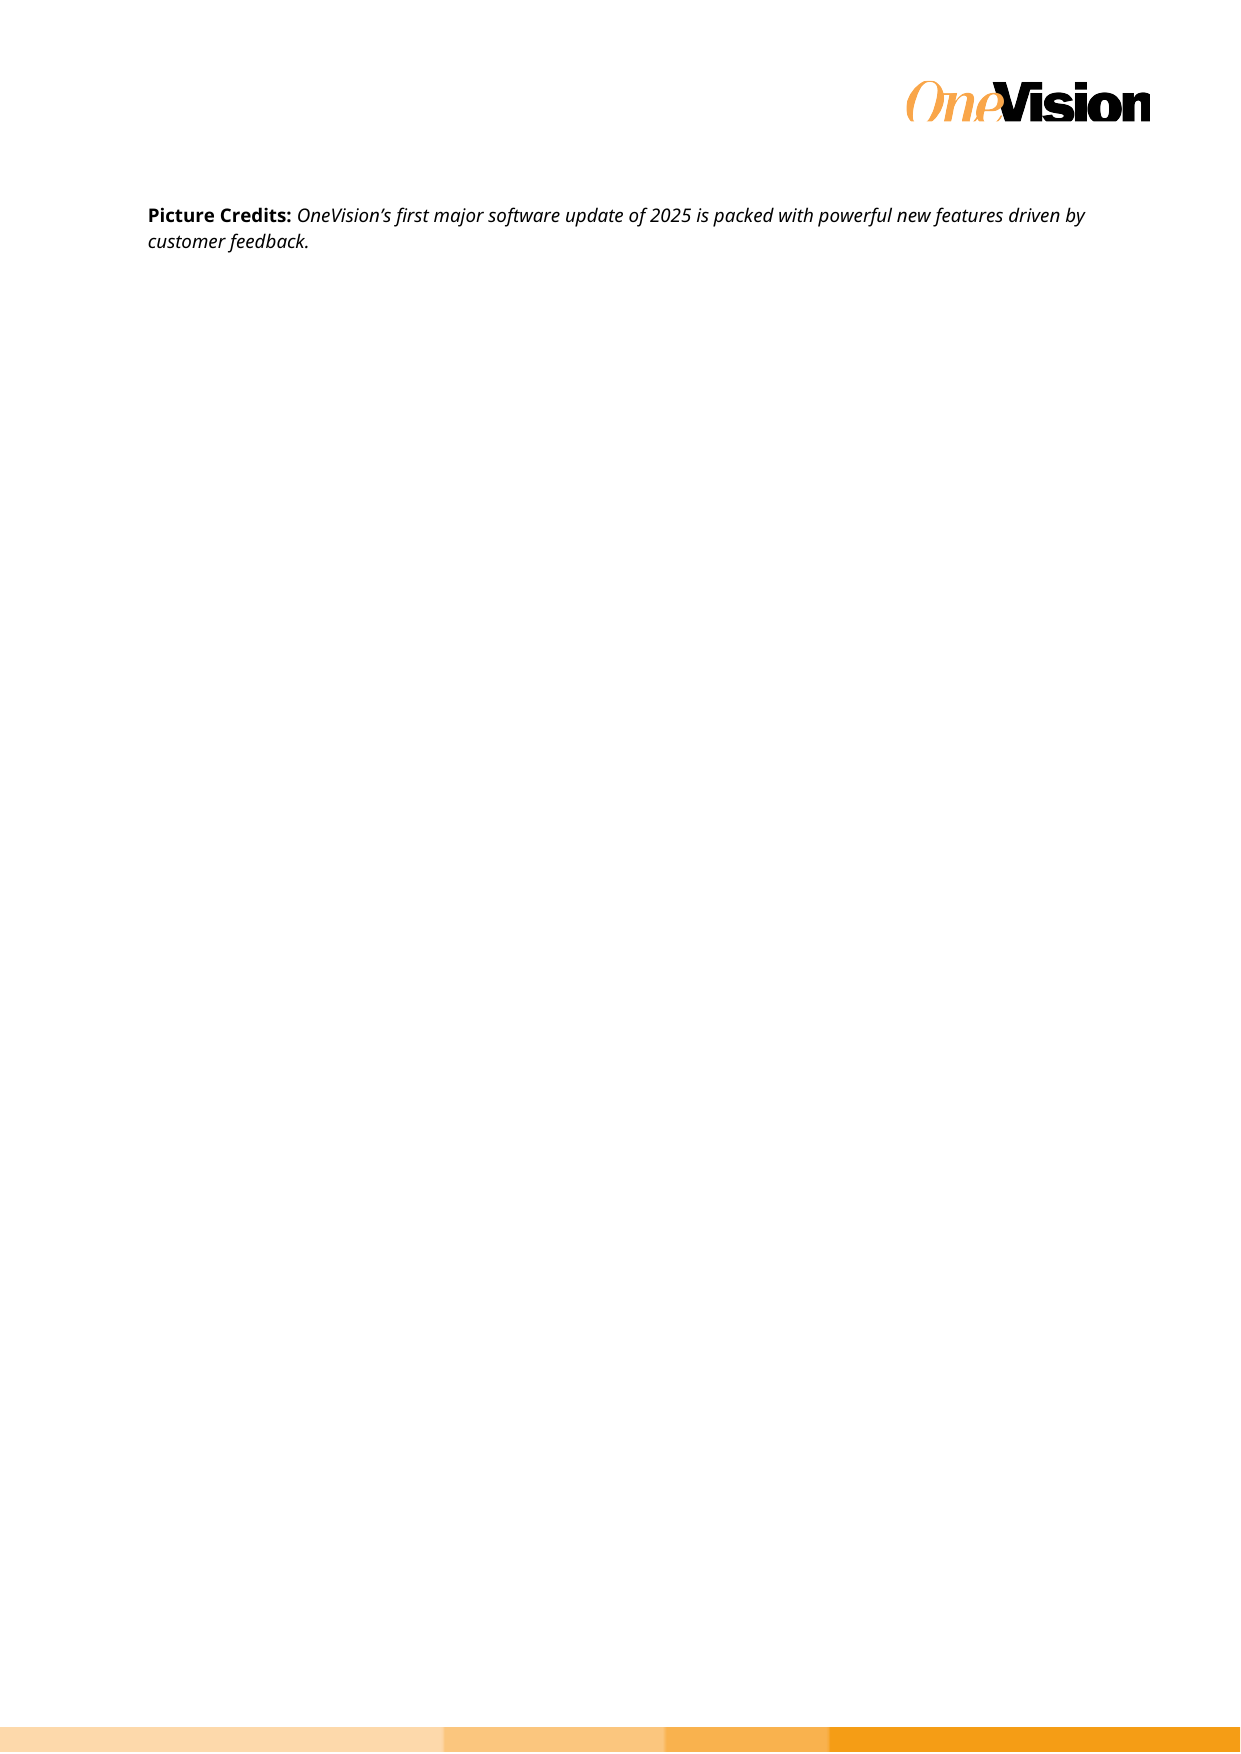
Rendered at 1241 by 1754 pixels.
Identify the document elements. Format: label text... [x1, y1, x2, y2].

text Picture Credits: OneVision’s first major software update of 2025 is packed with powerful new features driven by customer feedback. [148, 203, 1092, 254]
picture [0, 1727, 1241, 1752]
picture [906, 80, 1150, 122]
